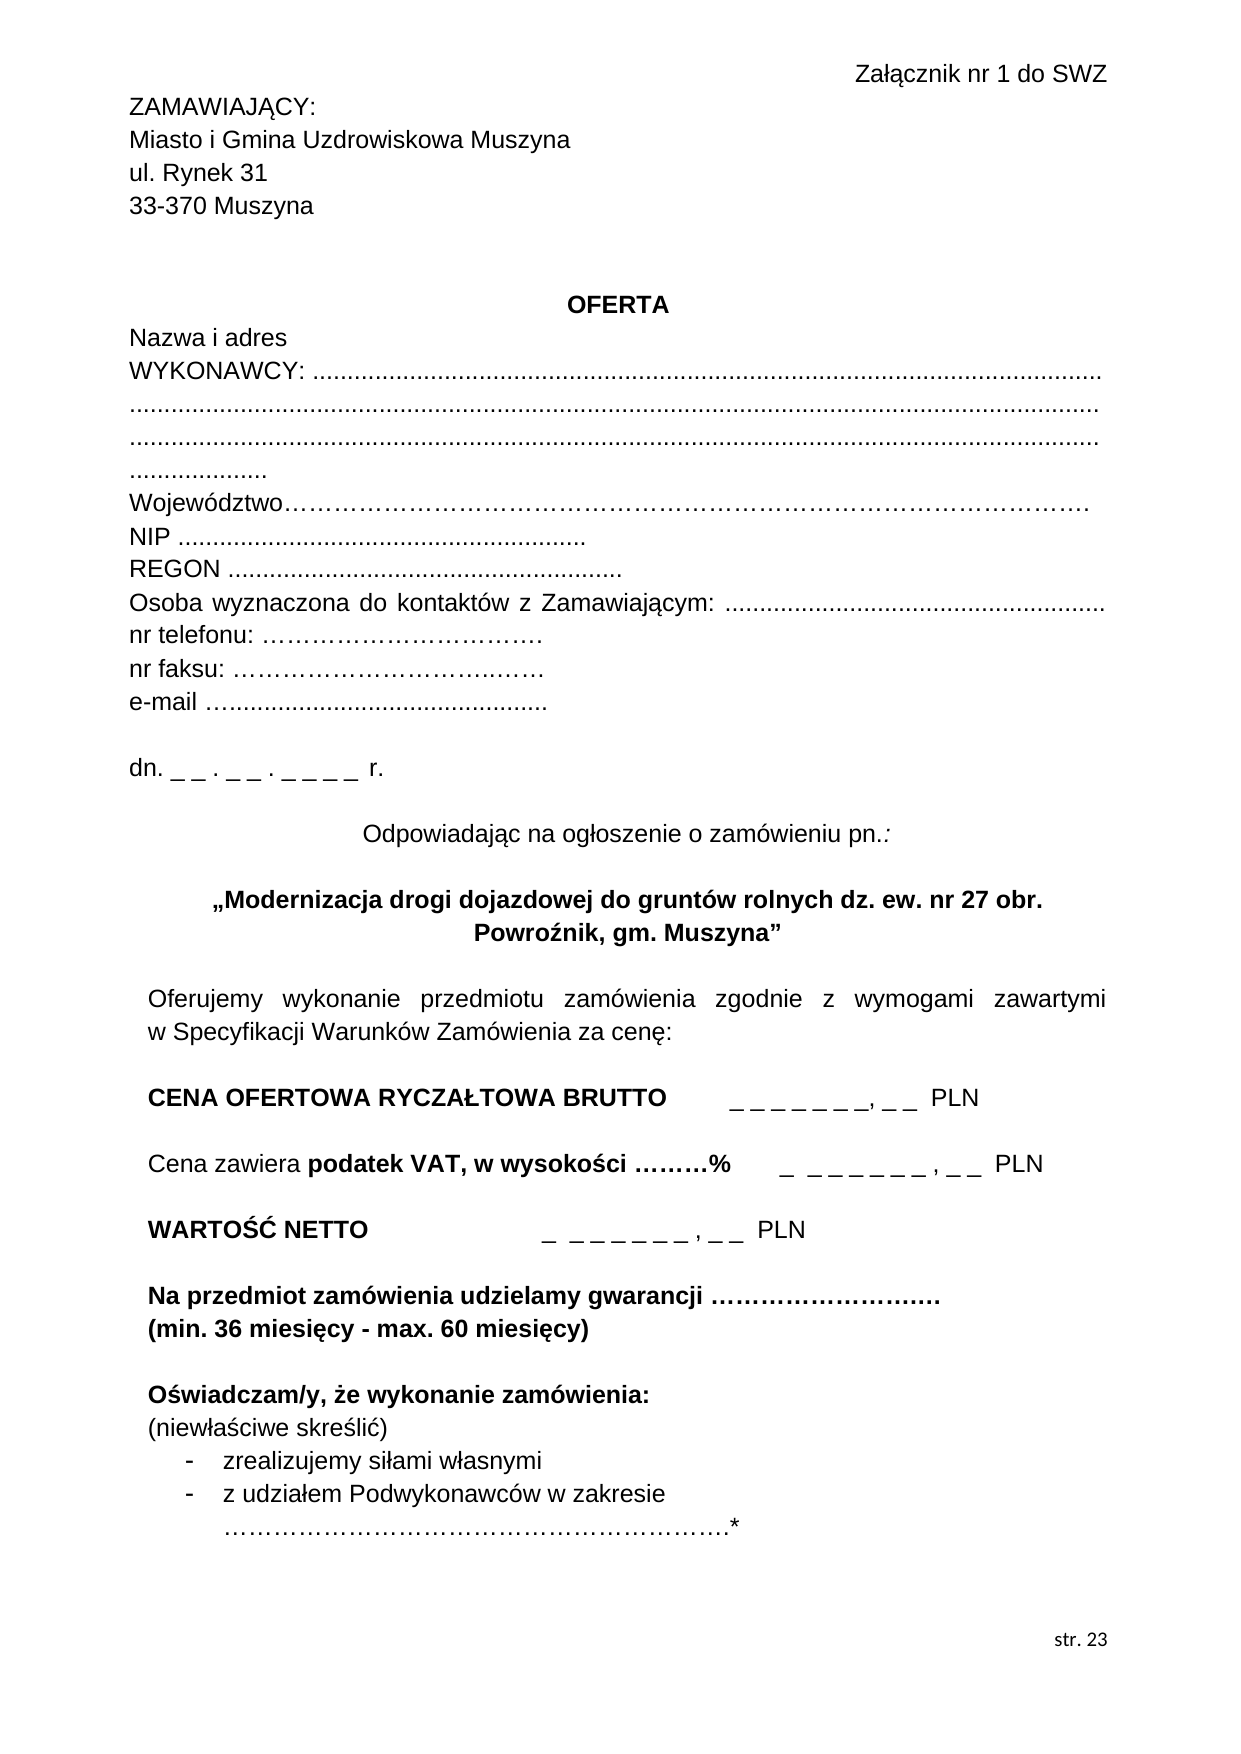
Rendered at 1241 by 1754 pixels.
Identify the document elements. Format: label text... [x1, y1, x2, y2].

text Osoba wyznaczona do kontaktów z Zamawiającym: ....................................................... nr telefonu: ……………………………. [129, 587, 1107, 649]
text 33-370 Muszyna [129, 191, 1107, 220]
text (min. 36 miesięcy - max. 60 miesięcy) [148, 1314, 1107, 1343]
text WARTOŚĆ NETTO _ _ _ _ _ _ _ , _ _ PLN [148, 1215, 1100, 1244]
text ZAMAWIAJĄCY: [129, 92, 1107, 121]
text Nazwa i adres WYKONAWCY: .............................................................................................................................................................................................................................................................................................................................................................................................................................. [129, 323, 1107, 484]
text Miasto i Gmina Uzdrowiskowa Muszyna [129, 125, 1107, 154]
text Województwo……………………………………………………………………………………. [129, 488, 1107, 517]
text „Modernizacja drogi dojazdowej do gruntów rolnych dz. ew. nr 27 obr. Powroźnik, gm. Muszyna” [148, 885, 1107, 946]
text (niewłaściwe skreślić) [148, 1413, 1107, 1442]
text Na przedmiot zamówienia udzielamy gwarancji …………………….… [148, 1281, 1107, 1310]
text dn. _ _ . _ _ . _ _ _ _ r. [129, 753, 1107, 781]
list Oferujemy wykonanie przedmiotu zamówienia zgodnie z wymogami zawartymi w Specyfikacji Warunków Zamówienia za cenę: [148, 984, 1107, 1046]
list z udziałem Podwykonawców w zakresie …………………………………………………….* [185, 1479, 1107, 1541]
text REGON ......................................................... [129, 554, 1107, 583]
text e-mail ….............................................. [129, 687, 1107, 715]
text nr faksu: …………………………..…… [129, 653, 1107, 682]
list zrealizujemy siłami własnymi [185, 1446, 1107, 1475]
text NIP ........................................................... [129, 521, 1107, 550]
text ul. Rynek 31 [129, 158, 1107, 187]
text Załącznik nr 1 do SWZ [129, 59, 1107, 88]
text Cena zawiera podatek VAT, w wysokości ………% _ _ _ _ _ _ _ , _ _ PLN [148, 1149, 1100, 1178]
list Odpowiadając na ogłoszenie o zamówieniu pn.: [148, 819, 1107, 847]
text Oświadczam/y, że wykonanie zamówienia: [148, 1380, 1107, 1409]
text OFERTA [129, 290, 1107, 319]
list CENA OFERTOWA RYCZAŁTOWA BRUTTO _ _ _ _ _ _ _, _ _ PLN [148, 1083, 1107, 1112]
